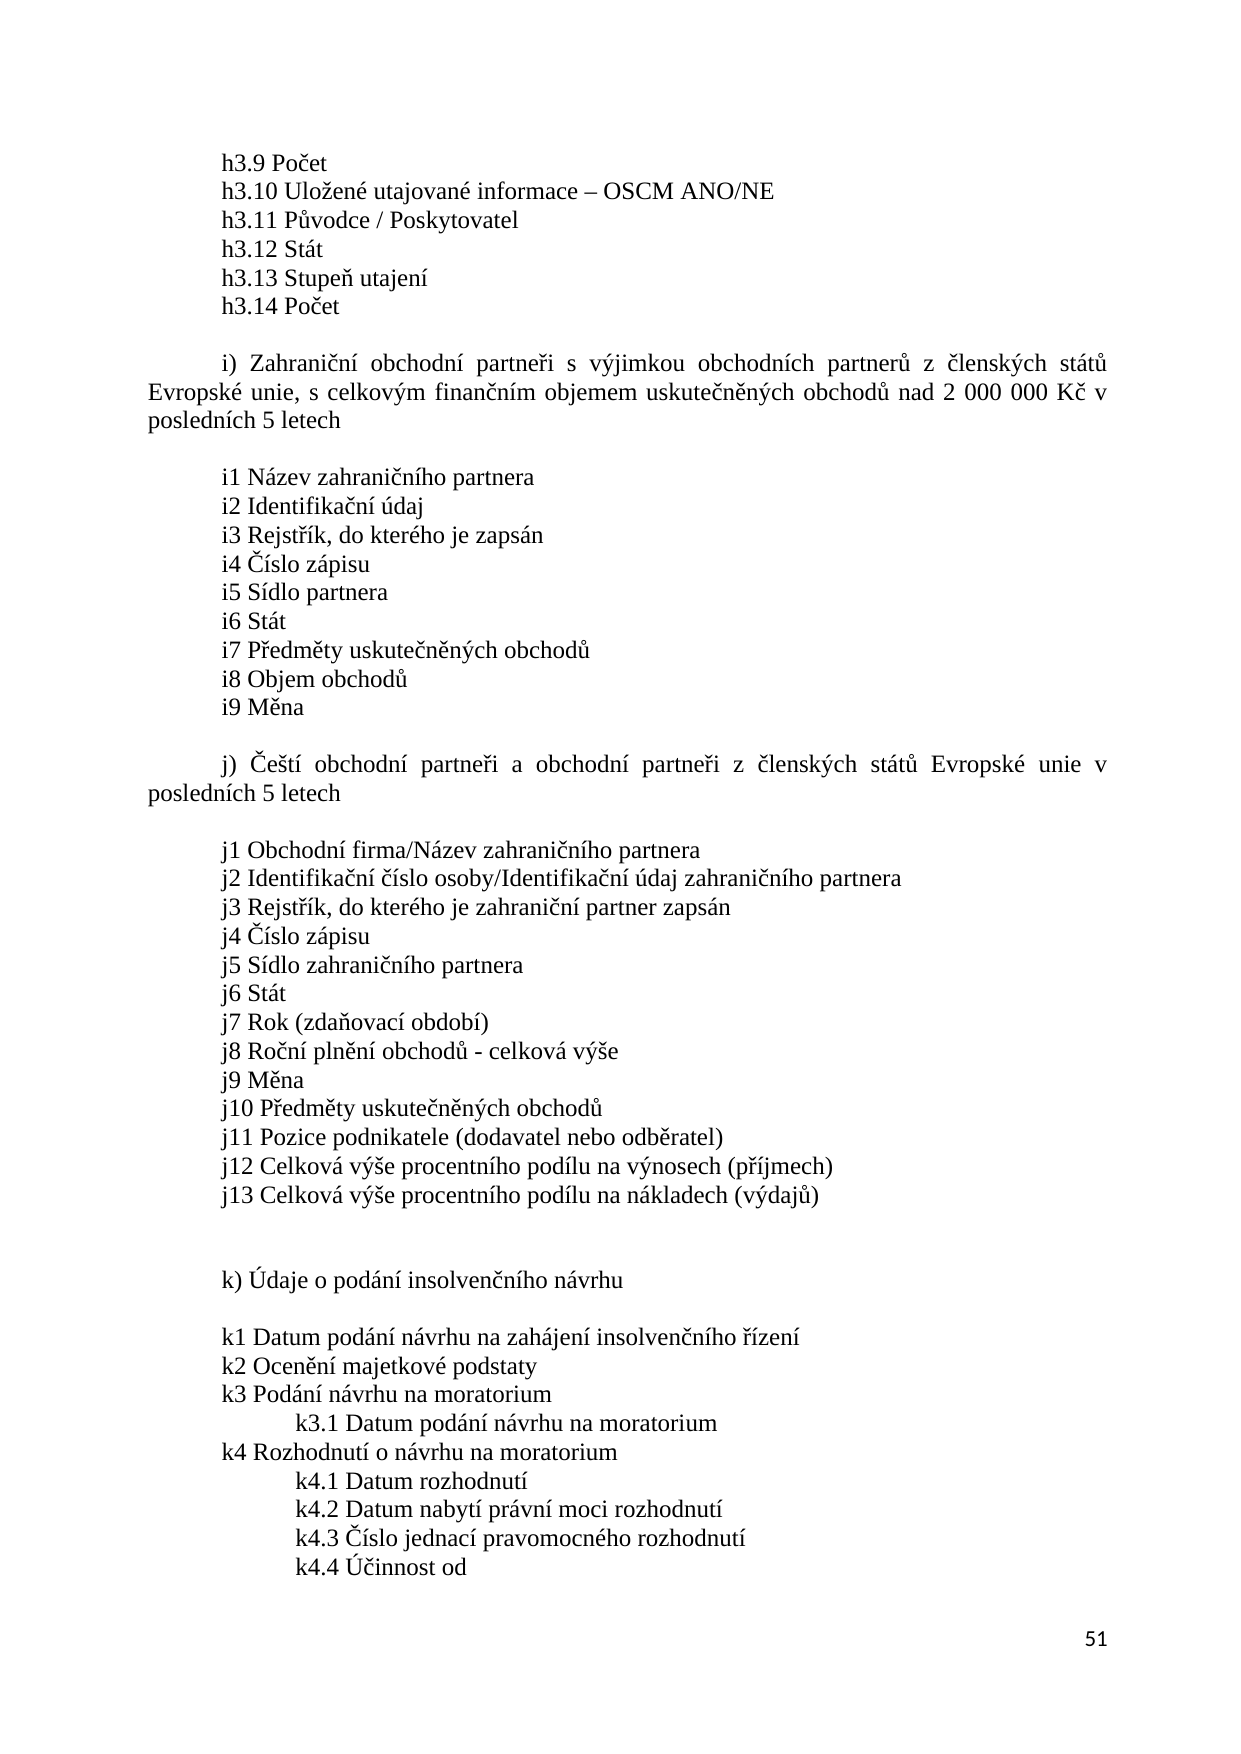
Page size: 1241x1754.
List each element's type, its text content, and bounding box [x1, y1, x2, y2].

text j13 Celková výše procentního podílu na nákladech (výdajů) [148, 1180, 1107, 1208]
text k1 Datum podání návrhu na zahájení insolvenčního řízení [148, 1322, 1107, 1351]
text h3.13 Stupeň utajení [148, 263, 1107, 291]
text k3.1 Datum podání návrhu na moratorium [148, 1408, 1107, 1437]
text i5 Sídlo partnera [148, 577, 1107, 606]
text i9 Měna [148, 692, 1107, 721]
text j) Čeští obchodní partneři a obchodní partneři z členských států Evropské unie v posledních 5 letech [148, 749, 1107, 807]
text i6 Stát [148, 606, 1107, 635]
text k4 Rozhodnutí o návrhu na moratorium [148, 1437, 1107, 1466]
text h3.12 Stát [148, 234, 1107, 263]
text k4.4 Účinnost od [148, 1552, 1107, 1581]
text i) Zahraniční obchodní partneři s výjimkou obchodních partnerů z členských států Evropské unie, s celkovým finančním objemem uskutečněných obchodů nad 2 000 000 Kč v posledních 5 letech [148, 348, 1107, 434]
text j1 Obchodní firma/Název zahraničního partnera [148, 835, 1107, 863]
text k4.1 Datum rozhodnutí [148, 1466, 1107, 1494]
text k3 Podání návrhu na moratorium [148, 1379, 1107, 1408]
text i1 Název zahraničního partnera [148, 462, 1107, 491]
text k) Údaje o podání insolvenčního návrhu [148, 1265, 1107, 1294]
text j11 Pozice podnikatele (dodavatel nebo odběratel) [148, 1122, 1107, 1151]
text j10 Předměty uskutečněných obchodů [148, 1093, 1107, 1122]
text h3.9 Počet [148, 148, 1107, 176]
text i3 Rejstřík, do kterého je zapsán [148, 520, 1107, 549]
text j2 Identifikační číslo osoby/Identifikační údaj zahraničního partnera [148, 863, 1107, 892]
text j12 Celková výše procentního podílu na výnosech (příjmech) [148, 1151, 1107, 1180]
text h3.14 Počet [148, 291, 1107, 320]
text i4 Číslo zápisu [148, 549, 1107, 577]
text j7 Rok (zdaňovací období) [148, 1007, 1107, 1036]
text j6 Stát [148, 978, 1107, 1007]
text i2 Identifikační údaj [148, 491, 1107, 520]
text j4 Číslo zápisu [148, 921, 1107, 950]
text i7 Předměty uskutečněných obchodů [148, 635, 1107, 664]
text k4.3 Číslo jednací pravomocného rozhodnutí [148, 1523, 1107, 1552]
text j9 Měna [148, 1065, 1107, 1093]
text j3 Rejstřík, do kterého je zahraniční partner zapsán [148, 892, 1107, 921]
text i8 Objem obchodů [148, 664, 1107, 692]
text j5 Sídlo zahraničního partnera [148, 950, 1107, 978]
text h3.11 Původce / Poskytovatel [148, 205, 1107, 234]
text j8 Roční plnění obchodů - celková výše [148, 1036, 1107, 1065]
text h3.10 Uložené utajované informace – OSCM ANO/NE [148, 176, 1107, 205]
text k2 Ocenění majetkové podstaty [148, 1351, 1107, 1379]
text k4.2 Datum nabytí právní moci rozhodnutí [148, 1494, 1107, 1523]
